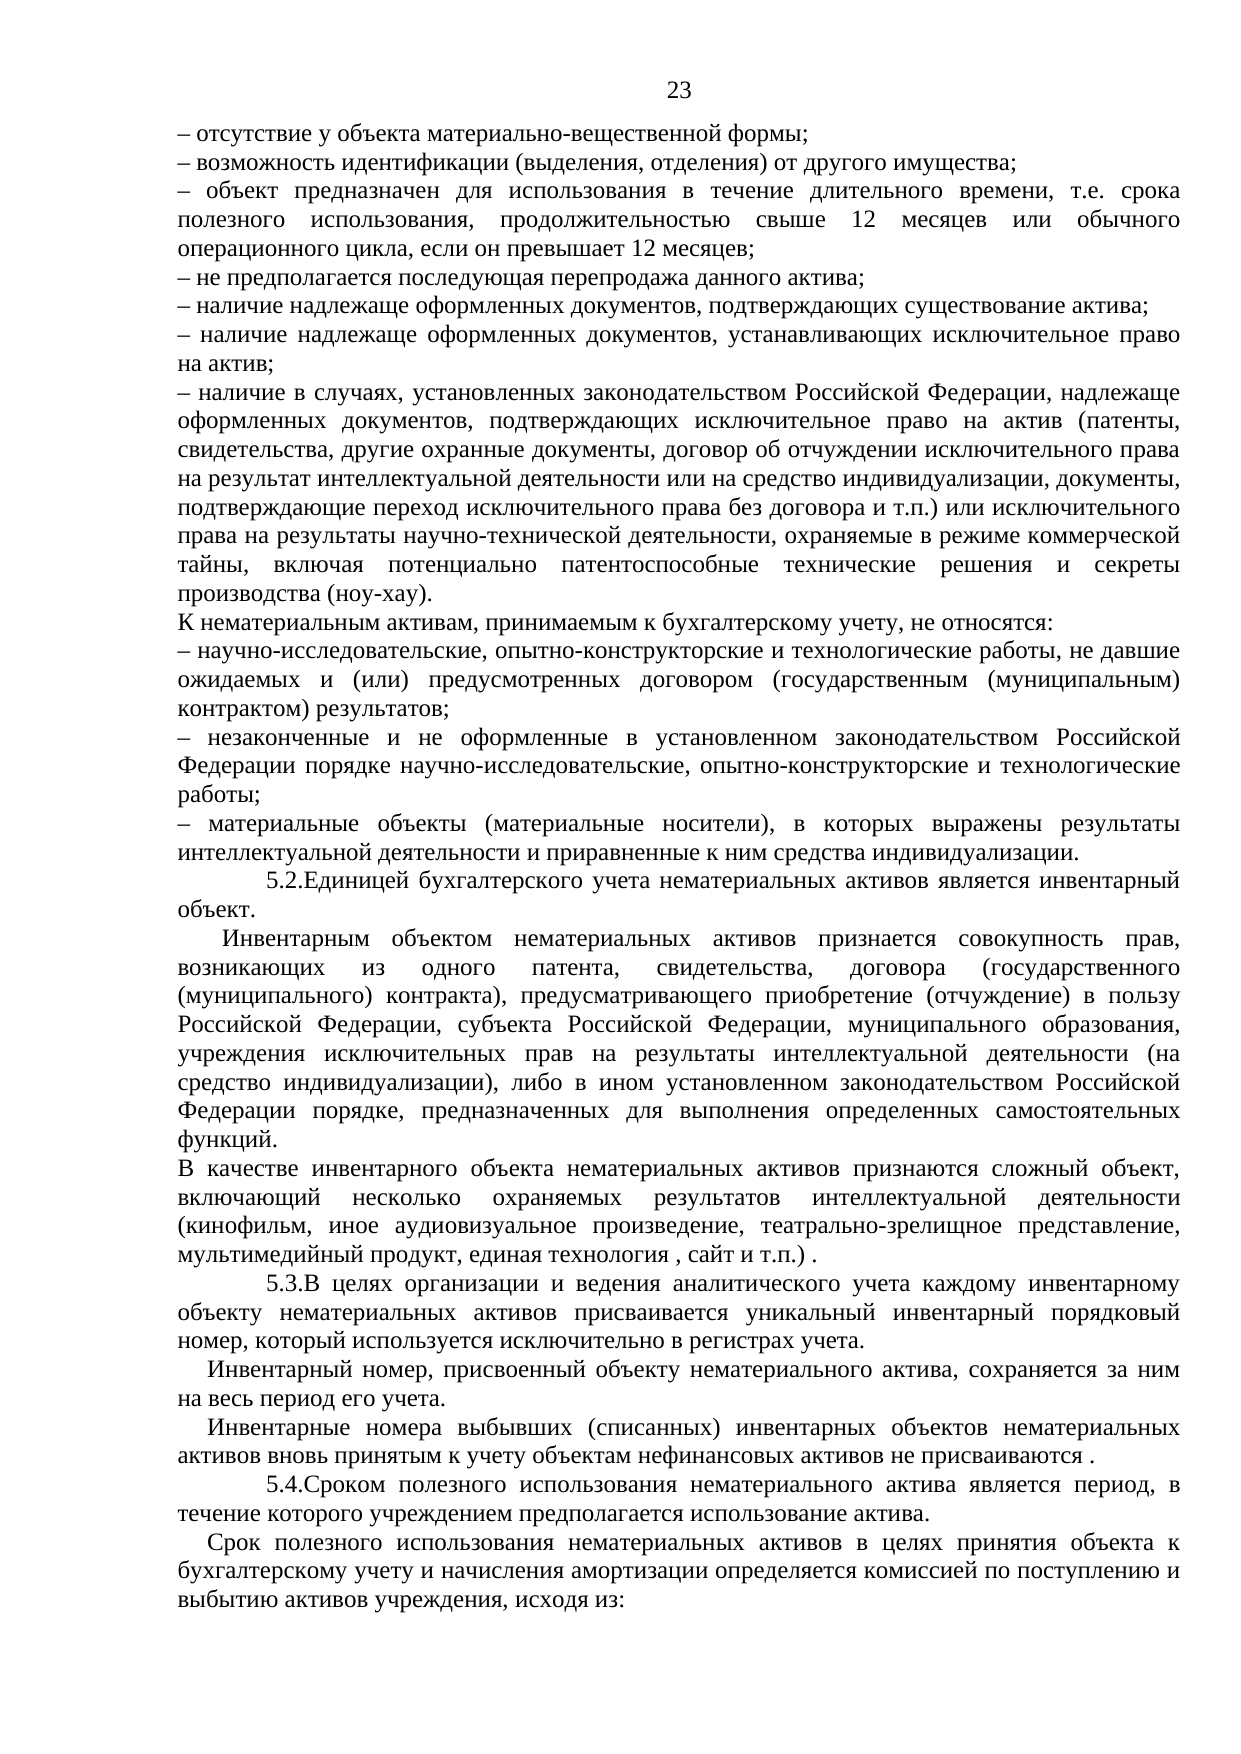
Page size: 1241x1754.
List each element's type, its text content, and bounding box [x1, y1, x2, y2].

list 5.2.Единицей бухгалтерского учета нематериальных активов является инвентарный объект. [177, 866, 1181, 923]
text – наличие надлежаще оформленных документов, устанавливающих исключительное право на актив; [177, 319, 1181, 377]
text – незаконченные и не оформленные в установленном законодательством Российской Федерации порядке научно-исследовательские, опытно-конструкторские и технологические работы; [177, 722, 1181, 808]
text – возможность идентификации (выделения, отделения) от другого имущества; [177, 147, 1181, 176]
text Инвентарным объектом нематериальных активов признается совокупность прав, возникающих из одного патента, свидетельства, договора (государственного (муниципального) контракта), предусматривающего приобретение (отчуждение) в пользу Российской Федерации, субъекта Российской Федерации, муниципального образования, учреждения исключительных прав на результаты интеллектуальной деятельности (на средство индивидуализации), либо в ином установленном законодательством Российской Федерации порядке, предназначенных для выполнения определенных самостоятельных функций. [177, 923, 1181, 1153]
text – материальные объекты (материальные носители), в которых выражены результаты интеллектуальной деятельности и приравненные к ним средства индивидуализации. [177, 808, 1181, 866]
text – наличие в случаях, установленных законодательством Российской Федерации, надлежаще оформленных документов, подтверждающих исключительное право на актив (патенты, свидетельства, другие охранные документы, договор об отчуждении исключительного права на результат интеллектуальной деятельности или на средство индивидуализации, документы, подтверждающие переход исключительного права без договора и т.п.) или исключительного права на результаты научно-технической деятельности, охраняемые в режиме коммерческой тайны, включая потенциально патентоспособные технические решения и секреты производства (ноу-хау). [177, 377, 1181, 607]
text – наличие надлежаще оформленных документов, подтверждающих существование актива; [177, 291, 1181, 319]
text Срок полезного использования нематериальных активов в целях принятия объекта к бухгалтерскому учету и начисления амортизации определяется комиссией по поступлению и выбытию активов учреждения, исходя из: [177, 1527, 1181, 1613]
text – не предполагается последующая перепродажа данного актива; [177, 262, 1181, 291]
text Инвентарные номера выбывших (списанных) инвентарных объектов нематериальных активов вновь принятым к учету объектам нефинансовых активов не присваиваются . [177, 1412, 1181, 1469]
text В качестве инвентарного объекта нематериальных активов признаются сложный объект, включающий несколько охраняемых результатов интеллектуальной деятельности (кинофильм, иное аудиовизуальное произведение, театрально-зрелищное представление, мультимедийный продукт, единая технология , сайт и т.п.) . [177, 1153, 1181, 1268]
text К нематериальным активам, принимаемым к бухгалтерскому учету, не относятся: [177, 607, 1181, 636]
list 5.4.Сроком полезного использования нематериального актива является период, в течение которого учреждением предполагается использование актива. [177, 1469, 1181, 1527]
text – объект предназначен для использования в течение длительного времени, т.е. срока полезного использования, продолжительностью свыше 12 месяцев или обычного операционного цикла, если он превышает 12 месяцев; [177, 176, 1181, 262]
text – научно-исследовательские, опытно-конструкторские и технологические работы, не давшие ожидаемых и (или) предусмотренных договором (государственным (муниципальным) контрактом) результатов; [177, 636, 1181, 722]
text Инвентарный номер, присвоенный объекту нематериального актива, сохраняется за ним на весь период его учета. [177, 1354, 1181, 1412]
text – отсутствие у объекта материально-вещественной формы; [177, 118, 1181, 147]
list 5.3.В целях организации и ведения аналитического учета каждому инвентарному объекту нематериальных активов присваивается уникальный инвентарный порядковый номер, который используется исключительно в регистрах учета. [177, 1268, 1181, 1354]
